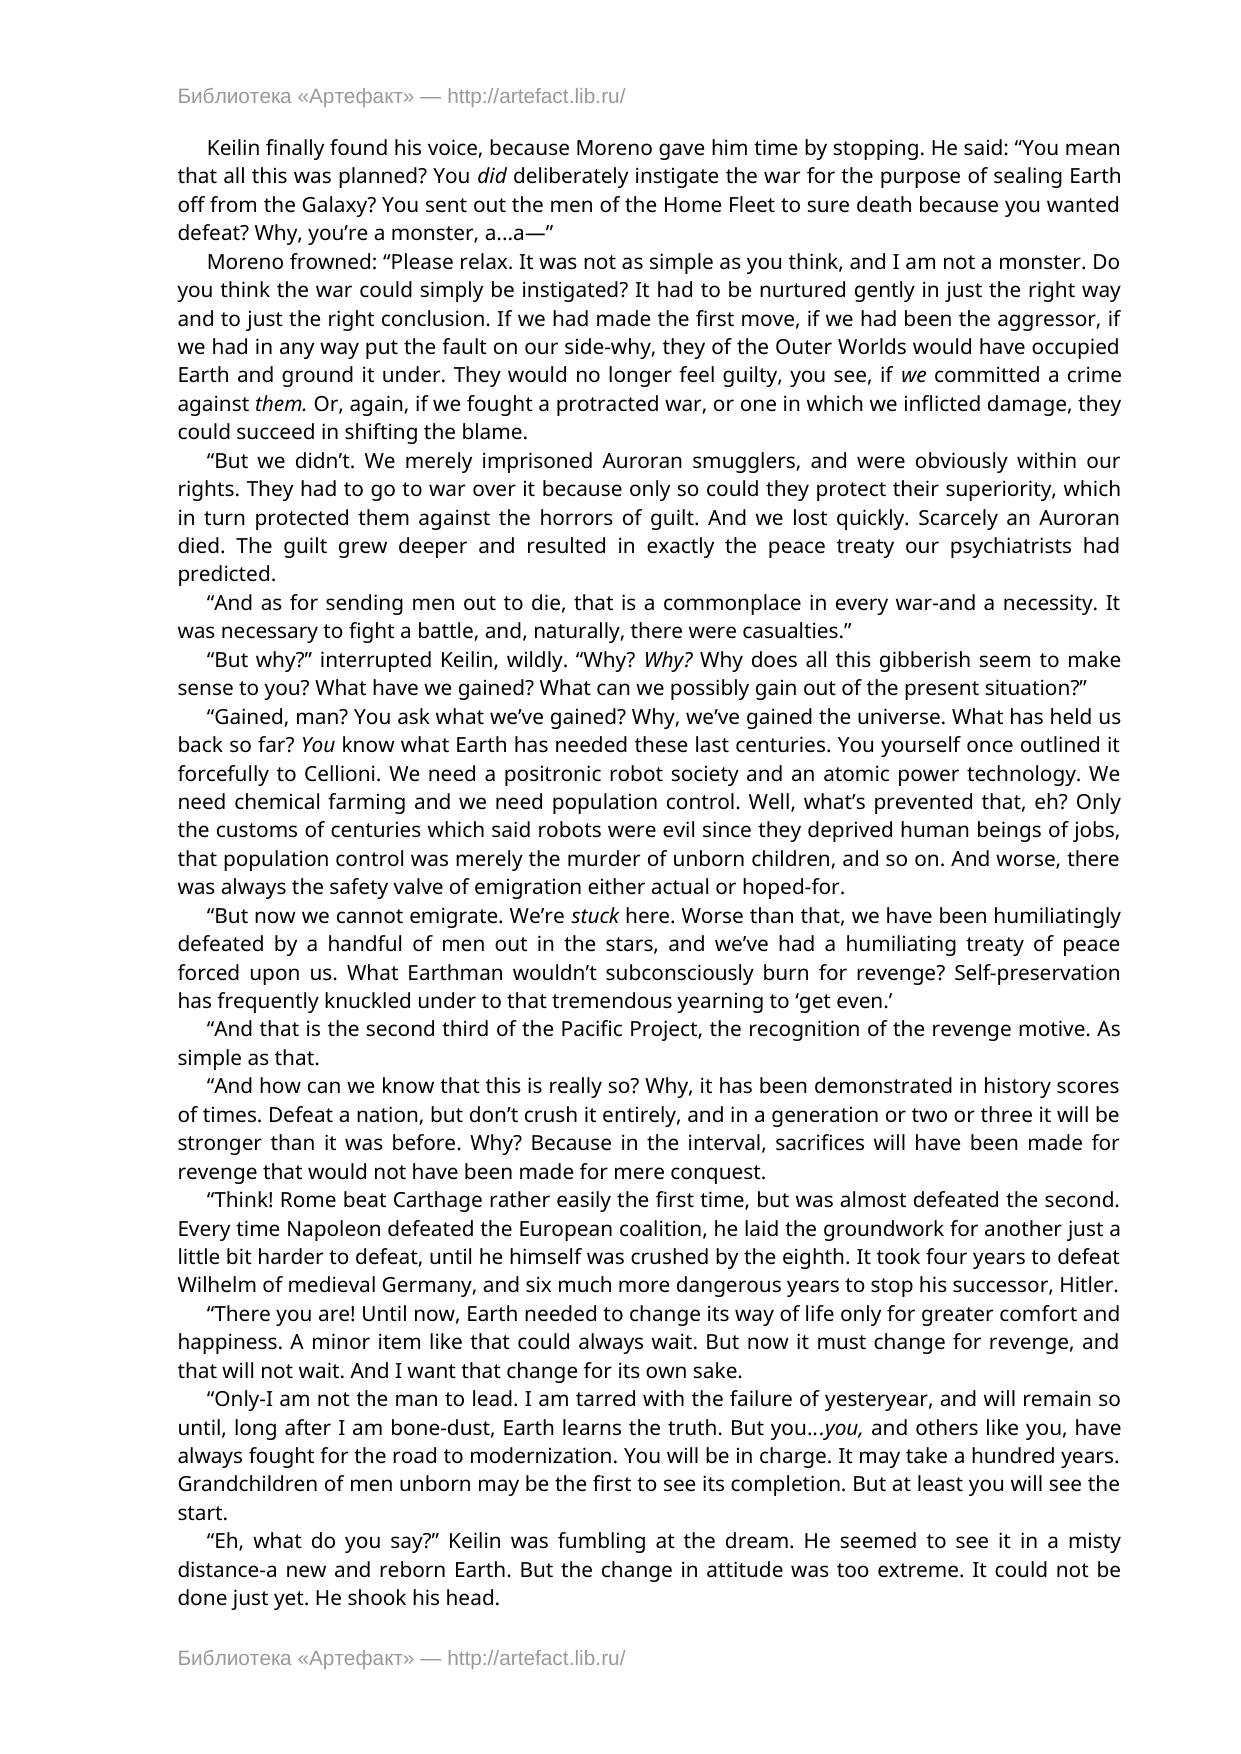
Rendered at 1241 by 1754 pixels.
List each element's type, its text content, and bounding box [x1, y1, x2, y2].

text “Gained, man? You ask what we’ve gained? Why, we’ve gained the universe. What has held us back so far? You know what Earth has needed these last centuries. You yourself once outlined it forcefully to Cellioni. We need a positronic robot society and an atomic power technology. We need chemical farming and we need population control. Well, what’s prevented that, eh? Only the customs of centuries which said robots were evil since they deprived human beings of jobs, that population control was merely the murder of unborn children, and so on. And worse, there was always the safety valve of emigration either actual or hoped-for. [177, 702, 1122, 901]
text “And as for sending men out to die, that is a commonplace in every war-and a necessity. It was necessary to fight a battle, and, naturally, there were casualties.” [177, 588, 1122, 645]
text “But why?” interrupted Keilin, wildly. “Why? Why? Why does all this gibberish seem to make sense to you? What have we gained? What can we possibly gain out of the present situation?” [177, 645, 1122, 702]
text “Only-I am not the man to lead. I am tarred with the failure of yesteryear, and will remain so until, long after I am bone-dust, Earth learns the truth. But you...you, and others like you, have always fought for the road to modernization. You will be in charge. It may take a hundred years. Grandchildren of men unborn may be the first to see its completion. But at least you will see the start. [177, 1384, 1122, 1526]
text “But we didn’t. We merely imprisoned Auroran smugglers, and were obviously within our rights. They had to go to war over it because only so could they protect their superiority, which in turn protected them against the horrors of guilt. And we lost quickly. Scarcely an Auroran died. The guilt grew deeper and resulted in exactly the peace treaty our psychiatrists had predicted. [177, 446, 1122, 588]
text “Think! Rome beat Carthage rather easily the first time, but was almost defeated the second. Every time Napoleon defeated the European coalition, he laid the groundwork for another just a little bit harder to defeat, until he himself was crushed by the eighth. It took four years to defeat Wilhelm of medieval Germany, and six much more dangerous years to stop his successor, Hitler. [177, 1185, 1122, 1299]
text “And that is the second third of the Pacific Project, the recognition of the revenge motive. As simple as that. [177, 1014, 1122, 1071]
text “And how can we know that this is really so? Why, it has been demonstrated in history scores of times. Defeat a nation, but don’t crush it entirely, and in a generation or two or three it will be stronger than it was before. Why? Because in the interval, sacrifices will have been made for revenge that would not have been made for mere conquest. [177, 1071, 1122, 1185]
text Moreno frowned: “Please relax. It was not as simple as you think, and I am not a monster. Do you think the war could simply be instigated? It had to be nurtured gently in just the right way and to just the right conclusion. If we had made the first move, if we had been the aggressor, if we had in any way put the fault on our side-why, they of the Outer Worlds would have occupied Earth and ground it under. They would no longer feel guilty, you see, if we committed a crime against them. Or, again, if we fought a protracted war, or one in which we inflicted damage, they could succeed in shifting the blame. [177, 247, 1122, 446]
text Keilin finally found his voice, because Moreno gave him time by stopping. He said: “You mean that all this was planned? You did deliberately instigate the war for the purpose of sealing Earth off from the Galaxy? You sent out the men of the Home Fleet to sure death because you wanted defeat? Why, you’re a monster, a...a—” [177, 133, 1122, 247]
text “But now we cannot emigrate. We’re stuck here. Worse than that, we have been humiliatingly defeated by a handful of men out in the stars, and we’ve had a humiliating treaty of peace forced upon us. What Earthman wouldn’t subconsciously burn for revenge? Self-preservation has frequently knuckled under to that tremendous yearning to ‘get even.’ [177, 901, 1122, 1014]
text “Eh, what do you say?” Keilin was fumbling at the dream. He seemed to see it in a misty distance-a new and reborn Earth. But the change in attitude was too extreme. It could not be done just yet. He shook his head. [177, 1526, 1122, 1612]
text “There you are! Until now, Earth needed to change its way of life only for greater comfort and happiness. A minor item like that could always wait. But now it must change for revenge, and that will not wait. And I want that change for its own sake. [177, 1299, 1122, 1384]
